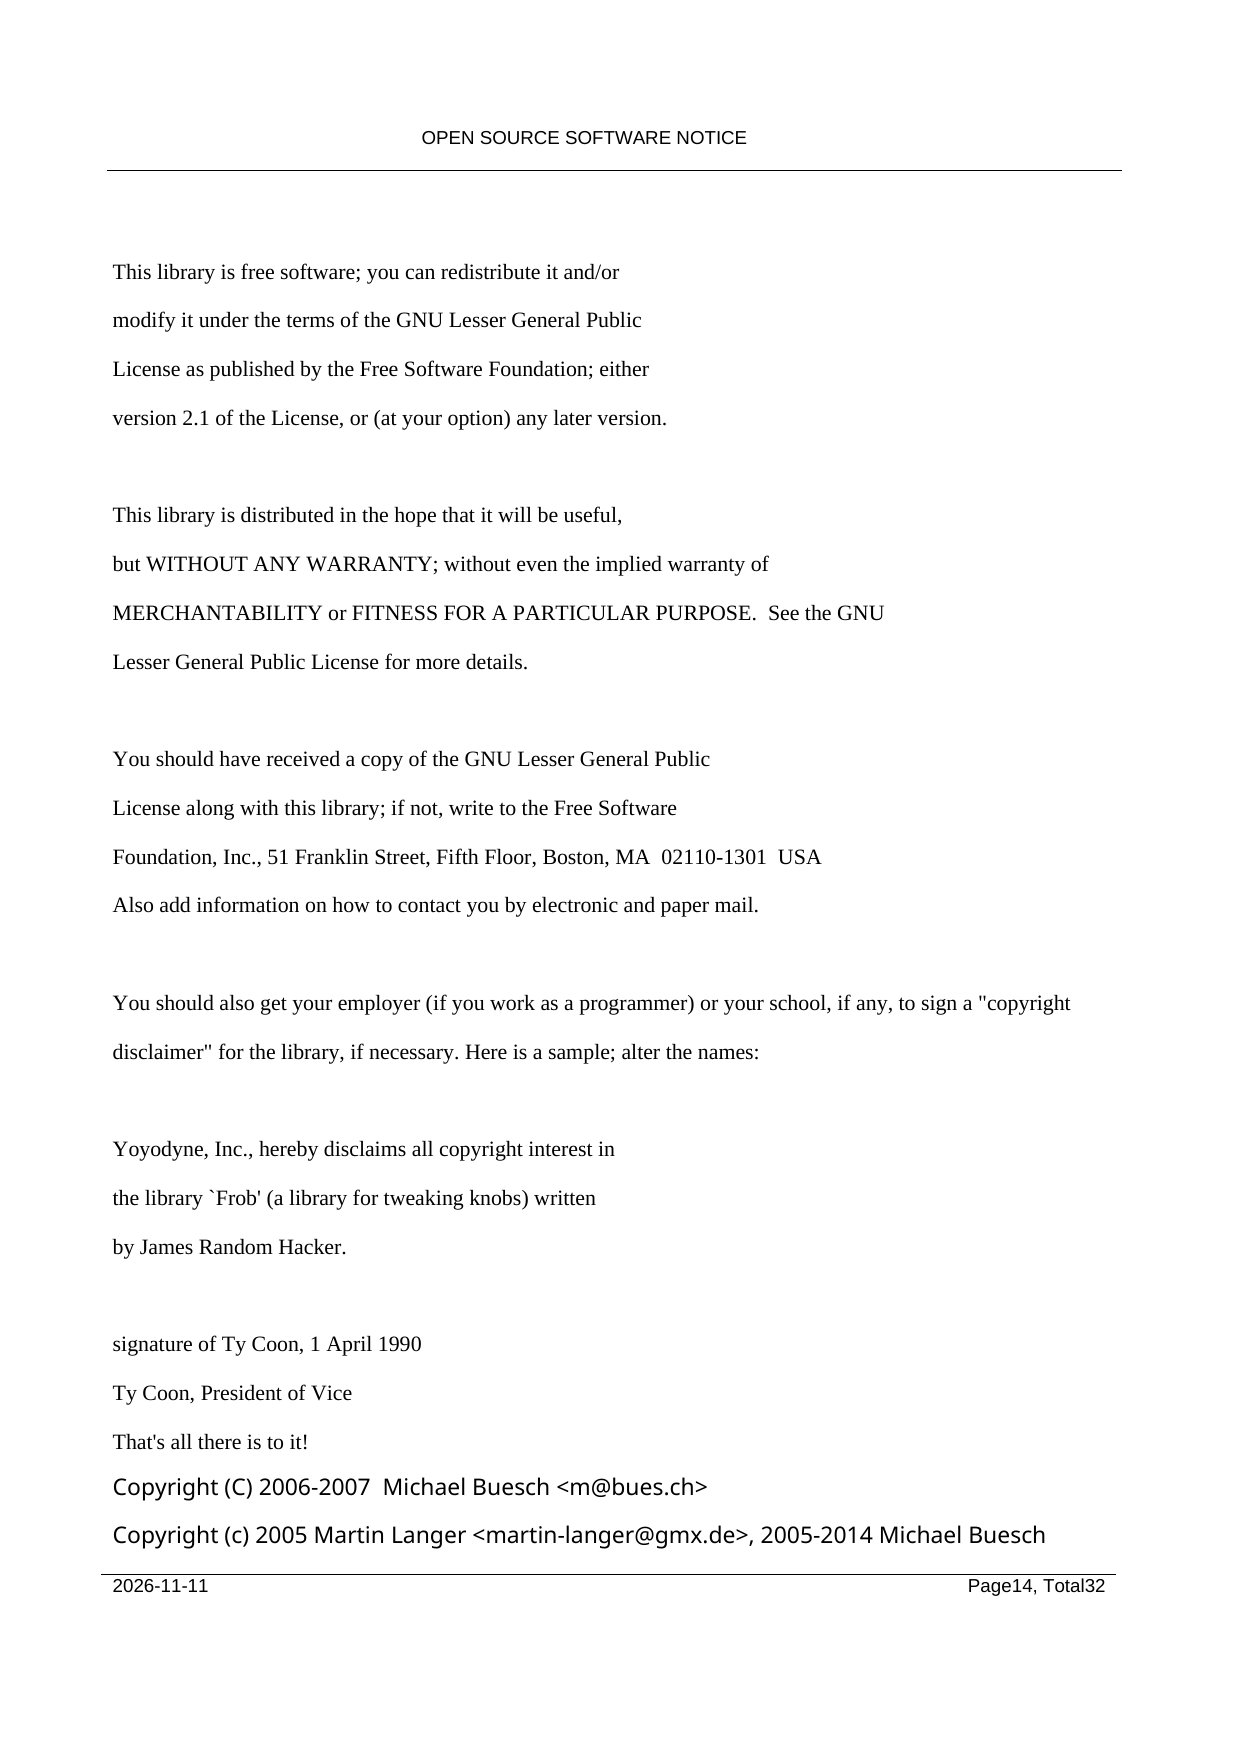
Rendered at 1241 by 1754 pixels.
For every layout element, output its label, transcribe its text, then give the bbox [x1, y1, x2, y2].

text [112, 1518, 1128, 1551]
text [112, 206, 1128, 1458]
text Copyright (C) 2006-2007 Michael Buesch <m@bues.ch> [112, 1470, 1128, 1503]
